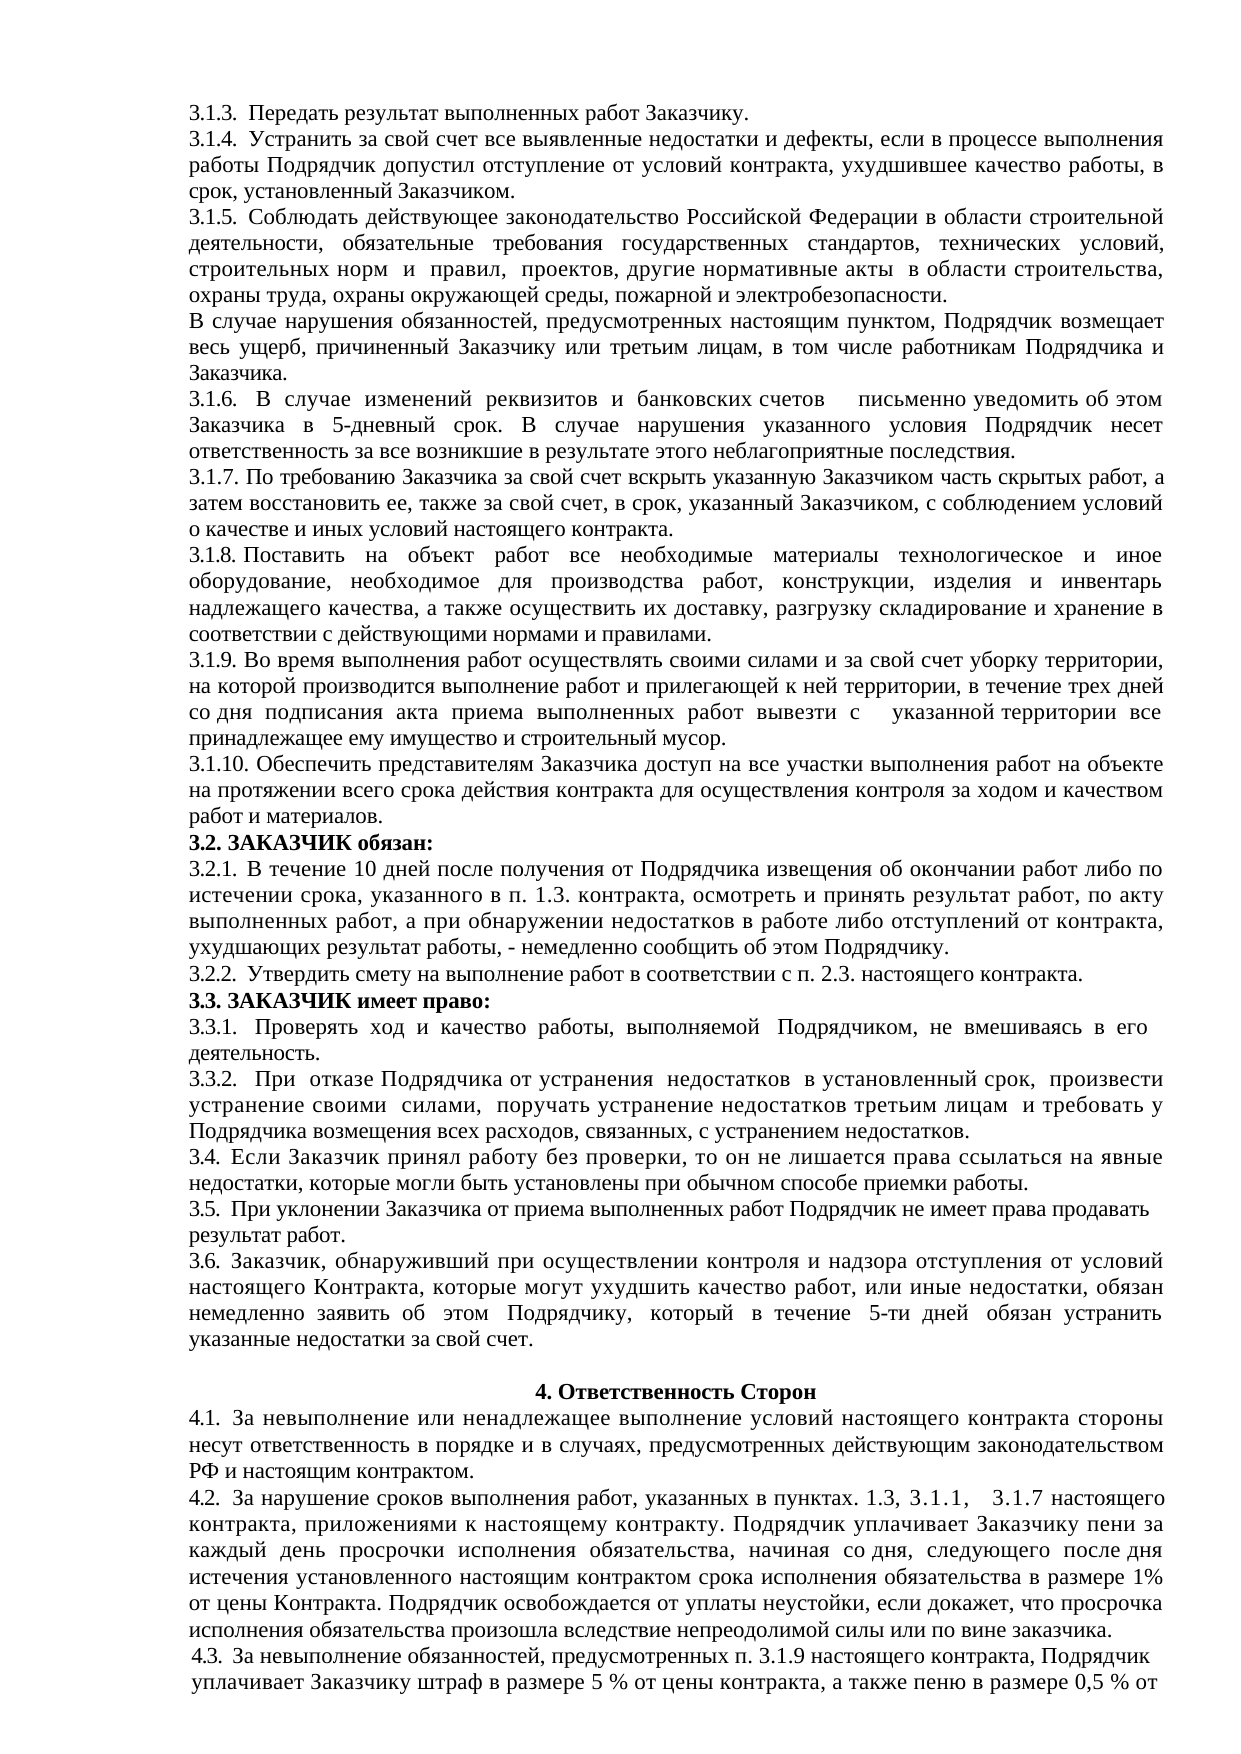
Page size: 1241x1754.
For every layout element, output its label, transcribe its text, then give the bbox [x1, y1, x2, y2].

text 3.1.8. Поставить на объект работ все необходимые материалы технологическое и иное оборудование, необходимое для производства работ, конструкции, изделия и инвентарь надлежащего качества, а также осуществить их доставку, разгрузку складирование и хранение в соответствии с действующими нормами и правилами. [188, 542, 1165, 646]
list В течение 10 дней после получения от Подрядчика извещения об окончании работ либо по истечении срока, указанного в п. 1.3. контракта, осмотреть и принять результат работ, по акту выполненных работ, а при обнаружении недостатков в работе либо отступлений от контракта, ухудшающих результат работы, - немедленно сообщить об этом Подрядчику. [188, 856, 1165, 960]
text 3.3. ЗАКАЗЧИК имеет право: [188, 987, 1165, 1013]
text 4. Ответственность Сторон [188, 1378, 1163, 1404]
text 3.1.9. Во время выполнения работ осуществлять своими силами и за свой счет уборку территории, на которой производится выполнение работ и прилегающей к ней территории, в течение трех дней со дня подписания акта приема выполненных работ вывезти с указанной территории все принадлежащее ему имущество и строительный мусор. [188, 646, 1165, 750]
list Соблюдать действующее законодательство Российской Федерации в области строительной деятельности, обязательные требования государственных стандартов, технических условий, строительных норм и правил, проектов, другие нормативные акты в области строительства, охраны труда, охраны окружающей среды, пожарной и электробезопасности. [188, 203, 1165, 308]
list Передать результат выполненных работ Заказчику. [188, 99, 1165, 125]
list За нарушение сроков выполнения работ, указанных в пунктах. 1.3, 3.1.1, 3.1.7 настоящего контракта, приложениями к настоящему контракту. Подрядчик уплачивает Заказчику пени за каждый день просрочки исполнения обязательства, начиная со дня, следующего после дня истечения установленного настоящим контрактом срока исполнения обязательства в размере 1% от цены Контракта. Подрядчик освобождается от уплаты неустойки, если докажет, что просрочка исполнения обязательства произошла вследствие непреодолимой силы или по вине заказчика. [188, 1484, 1165, 1642]
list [191, 1642, 1165, 1694]
list За невыполнение или ненадлежащее выполнение условий настоящего контракта стороны несут ответственность в порядке и в случаях, предусмотренных действующим законодательством РФ и настоящим контрактом. [188, 1404, 1165, 1484]
text 3.1.10. Обеспечить представителям Заказчика доступ на все участки выполнения работ на объекте на протяжении всего срока действия контракта для осуществления контроля за ходом и качеством работ и материалов. [188, 750, 1165, 828]
list Заказчик, обнаруживший при осуществлении контроля и надзора отступления от условий настоящего Контракта, которые могут ухудшить качество работ, или иные недостатки, обязан немедленно заявить об этом Подрядчику, который в течение 5-ти дней обязан устранить указанные недостатки за свой счет. [188, 1248, 1165, 1352]
text 3.1.7. По требованию Заказчика за свой счет вскрыть указанную Заказчиком часть скрытых работ, а затем восстановить ее, также за свой счет, в срок, указанный Заказчиком, с соблюдением условий о качестве и иных условий настоящего контракта. [188, 464, 1165, 542]
text В случае нарушения обязанностей, предусмотренных настоящим пунктом, Подрядчик возмещает весь ущерб, причиненный Заказчику или третьим лицам, в том числе работникам Подрядчика и Заказчика. [188, 308, 1165, 386]
list При уклонении Заказчика от приема выполненных работ Подрядчик не имеет права продавать результат работ. [188, 1196, 1165, 1248]
list Проверять ход и качество работы, выполняемой Подрядчиком, не вмешиваясь в его деятельность. [188, 1013, 1165, 1065]
list Устранить за свой счет все выявленные недостатки и дефекты, если в процессе выполнения работы Подрядчик допустил отступление от условий контракта, ухудшившее качество работы, в срок, установленный Заказчиком. [188, 125, 1165, 203]
text 3.2. ЗАКАЗЧИК обязан: [188, 829, 1165, 856]
text 3.1.6. В случае изменений реквизитов и банковских счетов письменно уведомить об этом Заказчика в 5-дневный срок. В случае нарушения указанного условия Подрядчик несет ответственность за все возникшие в результате этого неблагоприятные последствия. [188, 386, 1165, 464]
list При отказе Подрядчика от устранения недостатков в установленный срок, произвести устранение своими силами, поручать устранение недостатков третьим лицам и требовать у Подрядчика возмещения всех расходов, связанных, с устранением недостатков. [188, 1065, 1165, 1143]
list Если Заказчик принял работу без проверки, то он не лишается права ссылаться на явные недостатки, которые могли быть установлены при обычном способе приемки работы. [188, 1143, 1165, 1196]
list Утвердить смету на выполнение работ в соответствии с п. 2.3. настоящего контракта. [188, 960, 1165, 986]
